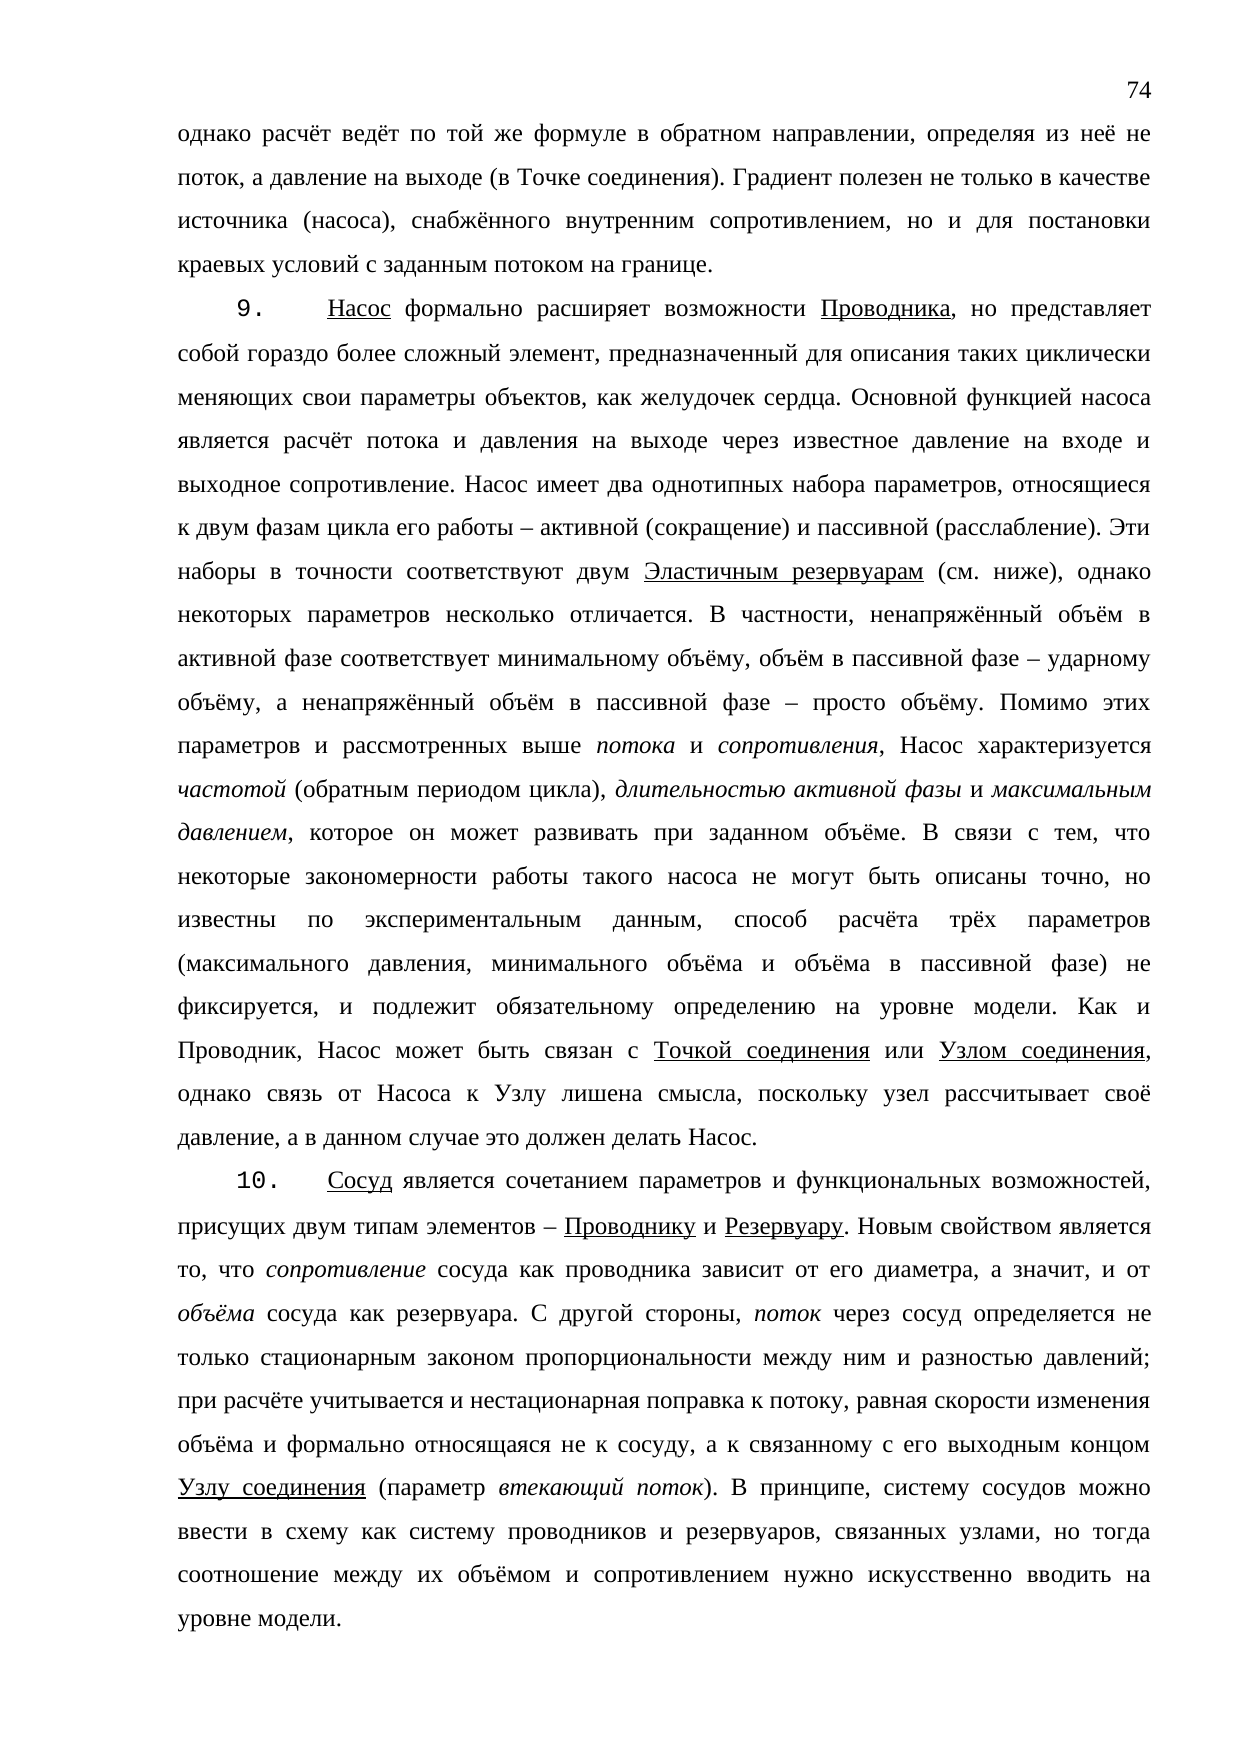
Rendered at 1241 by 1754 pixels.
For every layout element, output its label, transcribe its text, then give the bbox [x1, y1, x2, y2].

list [177, 118, 1152, 278]
list Сосуд является сочетанием параметров и функциональных возможностей, присущих двум типам элементов – Проводнику и Резервуару. Новым свойством является то, что сопротивление сосуда как проводника зависит от его диаметра, а значит, и от объёма сосуда как резервуара. С другой стороны, поток через сосуд определяется не только стационарным законом пропорциональности между ним и разностью давлений; при расчёте учитывается и нестационарная поправка к потоку, равная скорости изменения объёма и формально относящаяся не к сосуду, а к связанному с его выходным концом Узлу соединения (параметр втекающий поток). В принципе, систему сосудов можно ввести в схему как систему проводников и резервуаров, связанных узлами, но тогда соотношение между их объёмом и сопротивлением нужно искусственно вводить на уровне модели. [177, 1165, 1152, 1632]
list Насос формально расширяет возможности Проводника, но представляет собой гораздо более сложный элемент, предназначенный для описания таких циклически меняющих свои параметры объектов, как желудочек сердца. Основной функцией насоса является расчёт потока и давления на выходе через известное давление на входе и выходное сопротивление. Насос имеет два однотипных набора параметров, относящиеся к двум фазам цикла его работы – активной (сокращение) и пассивной (расслабление). Эти наборы в точности соответствуют двум Эластичным резервуарам (см. ниже), однако некоторых параметров несколько отличается. В частности, ненапряжённый объём в активной фазе соответствует минимальному объёму, объём в пассивной фазе – ударному объёму, а ненапряжённый объём в пассивной фазе – просто объёму. Помимо этих параметров и рассмотренных выше потока и сопротивления, Насос характеризуется частотой (обратным периодом цикла), длительностью активной фазы и максимальным давлением, которое он может развивать при заданном объёме. В связи с тем, что некоторые закономерности работы такого насоса не могут быть описаны точно, но известны по экспериментальным данным, способ расчёта трёх параметров (максимального давления, минимального объёма и объёма в пассивной фазе) не фиксируется, и подлежит обязательному определению на уровне модели. Как и Проводник, Насос может быть связан с Точкой соединения или Узлом соединения, однако связь от Насоса к Узлу лишена смысла, поскольку узел рассчитывает своё давление, а в данном случае это должен делать Насос. [177, 292, 1152, 1151]
